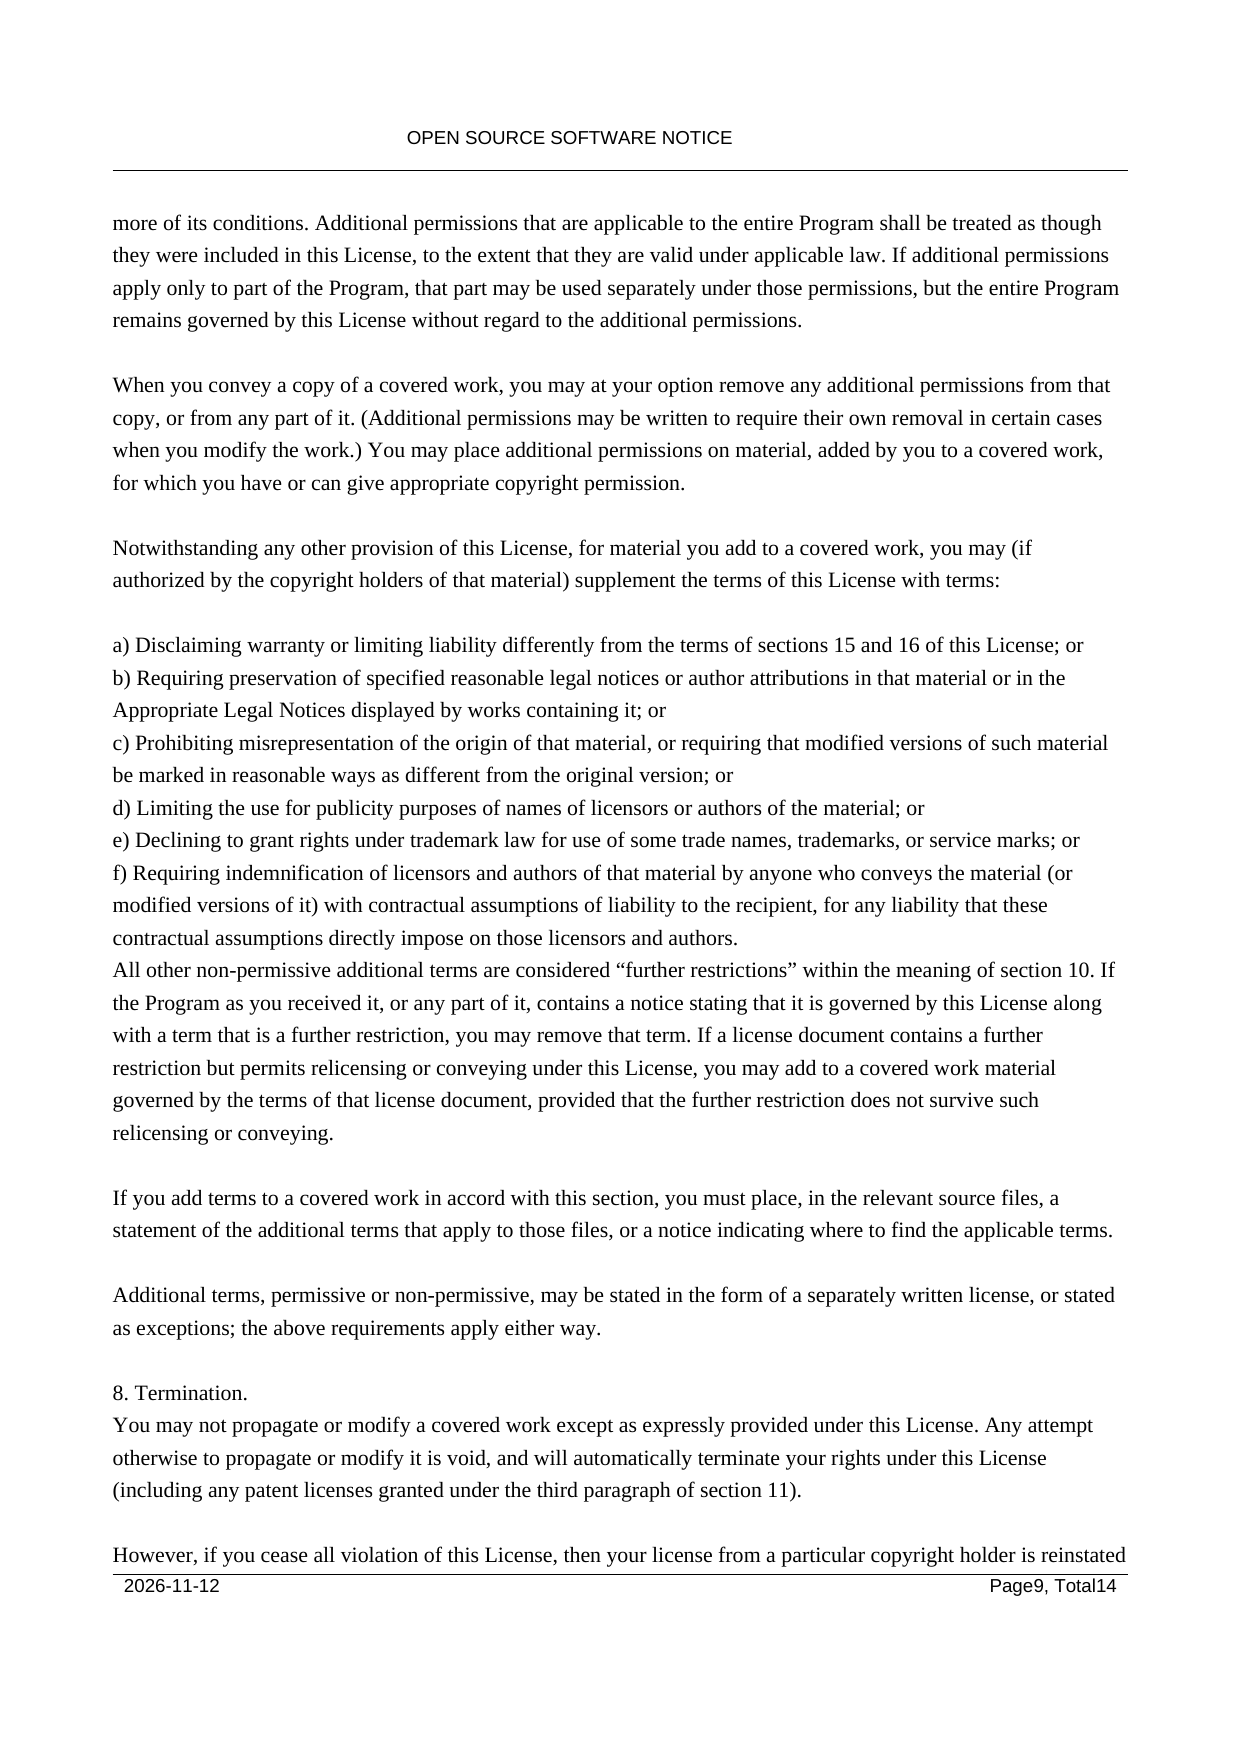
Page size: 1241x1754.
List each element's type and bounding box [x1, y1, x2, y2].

text [112, 206, 1128, 1571]
